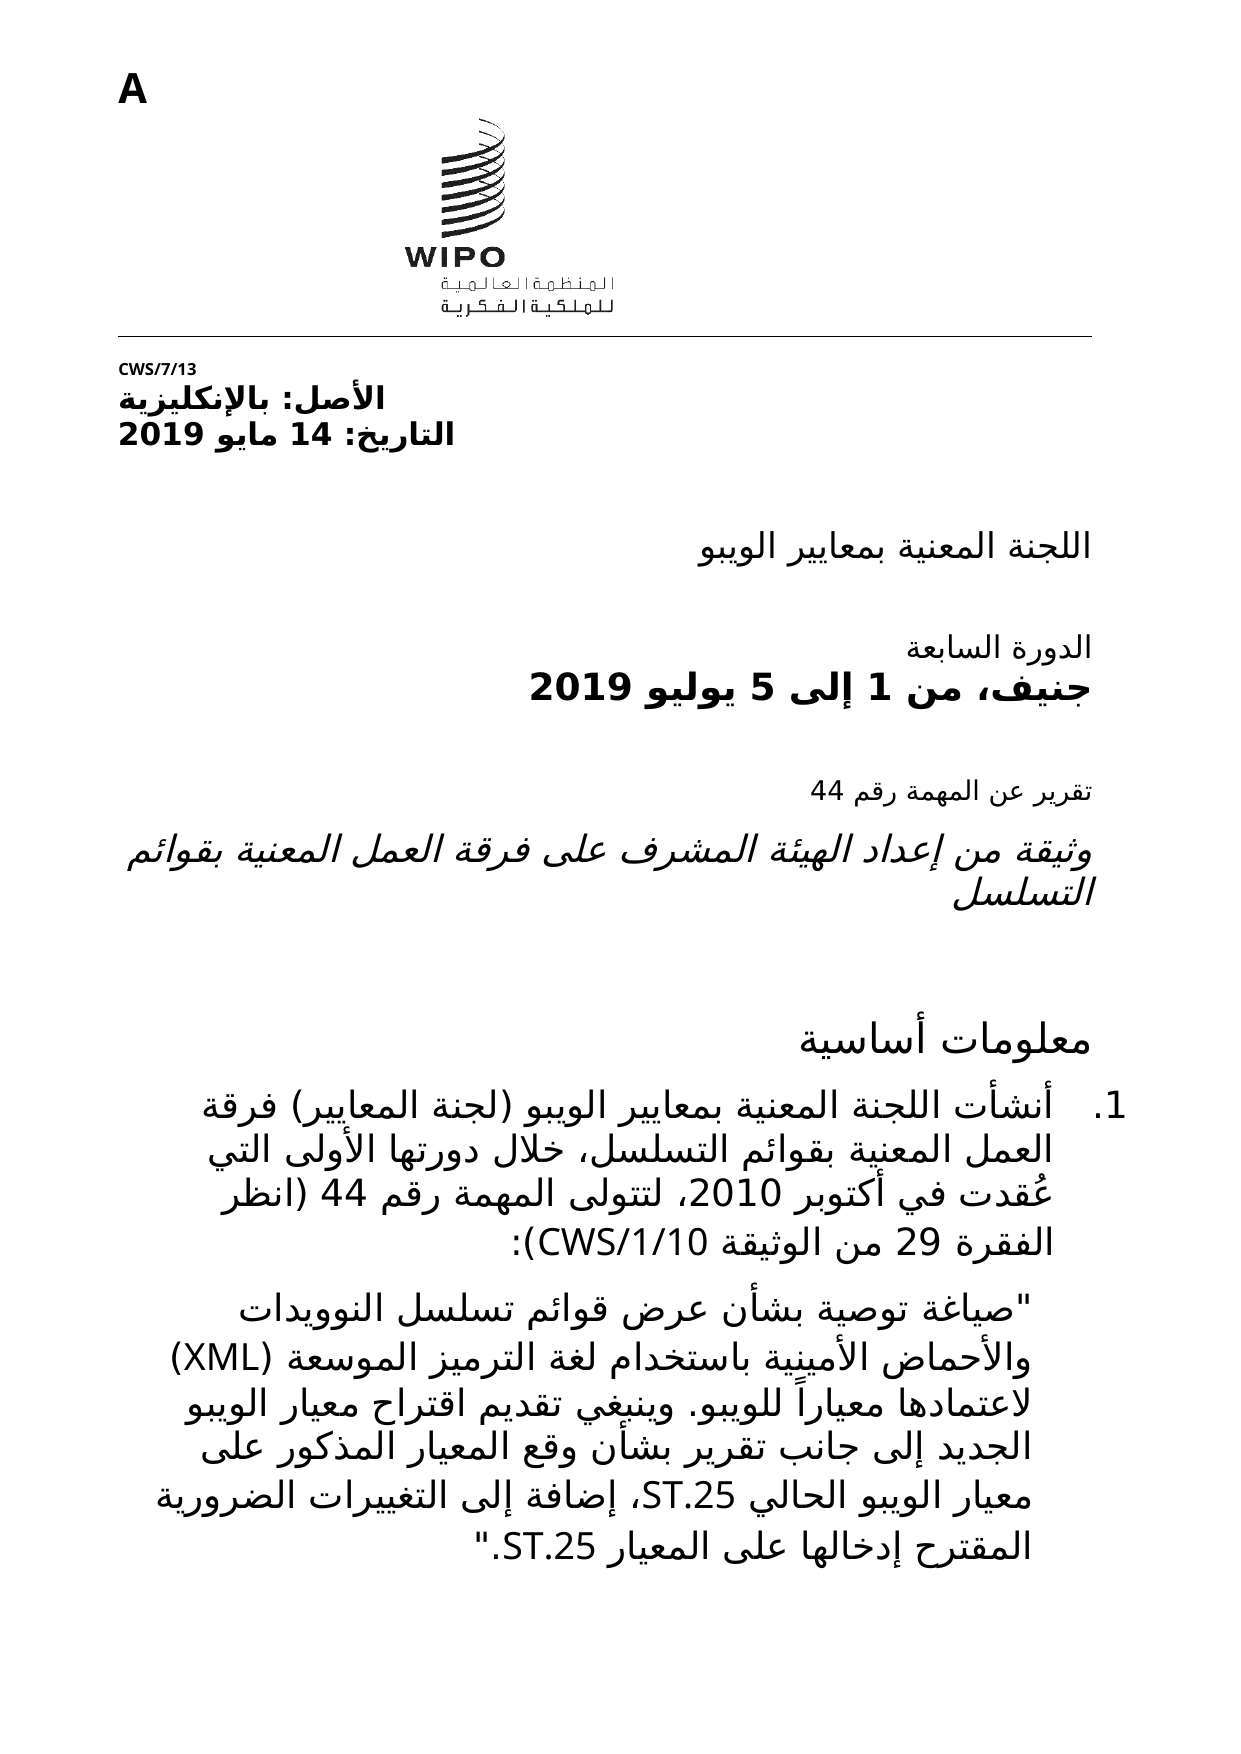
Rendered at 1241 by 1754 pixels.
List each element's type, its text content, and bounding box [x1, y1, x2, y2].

text جنيف، من 1 إلى 5 يوليو 2019 [118, 666, 1092, 709]
list أنشأت اللجنة المعنية بمعايير الويبو (لجنة المعايير) فرقة العمل المعنية بقوائم التسلسل، خلال دورتها الأولى التي عُقدت في أكتوبر 2010، لتتولى المهمة رقم 44 (انظر الفقرة 29 من الوثيقة CWS/1/10): [118, 1084, 1092, 1266]
subtitle اللجنة المعنية بمعايير الويبو [118, 526, 1092, 567]
text الدورة السابعة [118, 629, 1092, 666]
text CWS/7/13 [118, 337, 1092, 380]
text التاريخ: 14 مايو 2019 [118, 417, 1092, 453]
list "صياغة توصية بشأن عرض قوائم تسلسل النوويدات والأحماض الأمينية باستخدام لغة الترميز الموسعة (XML) لاعتمادها معياراً للويبو. وينبغي تقديم اقتراح معيار الويبو الجديد إلى جانب تقرير بشأن وقع المعيار المذكور على معيار الويبو الحالي ST.25، إضافة إلى التغييرات الضرورية المقترح إدخالها على المعيار ST.25." [118, 1287, 1033, 1571]
text A [118, 59, 1092, 116]
picture [402, 115, 620, 324]
text وثيقة من إعداد الهيئة المشرف على فرقة العمل المعنية بقوائم التسلسل [118, 827, 1092, 914]
text الأصل: بالإنكليزية [118, 380, 1092, 417]
subtitle معلومات أساسية [118, 1014, 1092, 1063]
text تقرير عن المهمة رقم 44 [118, 775, 1092, 806]
